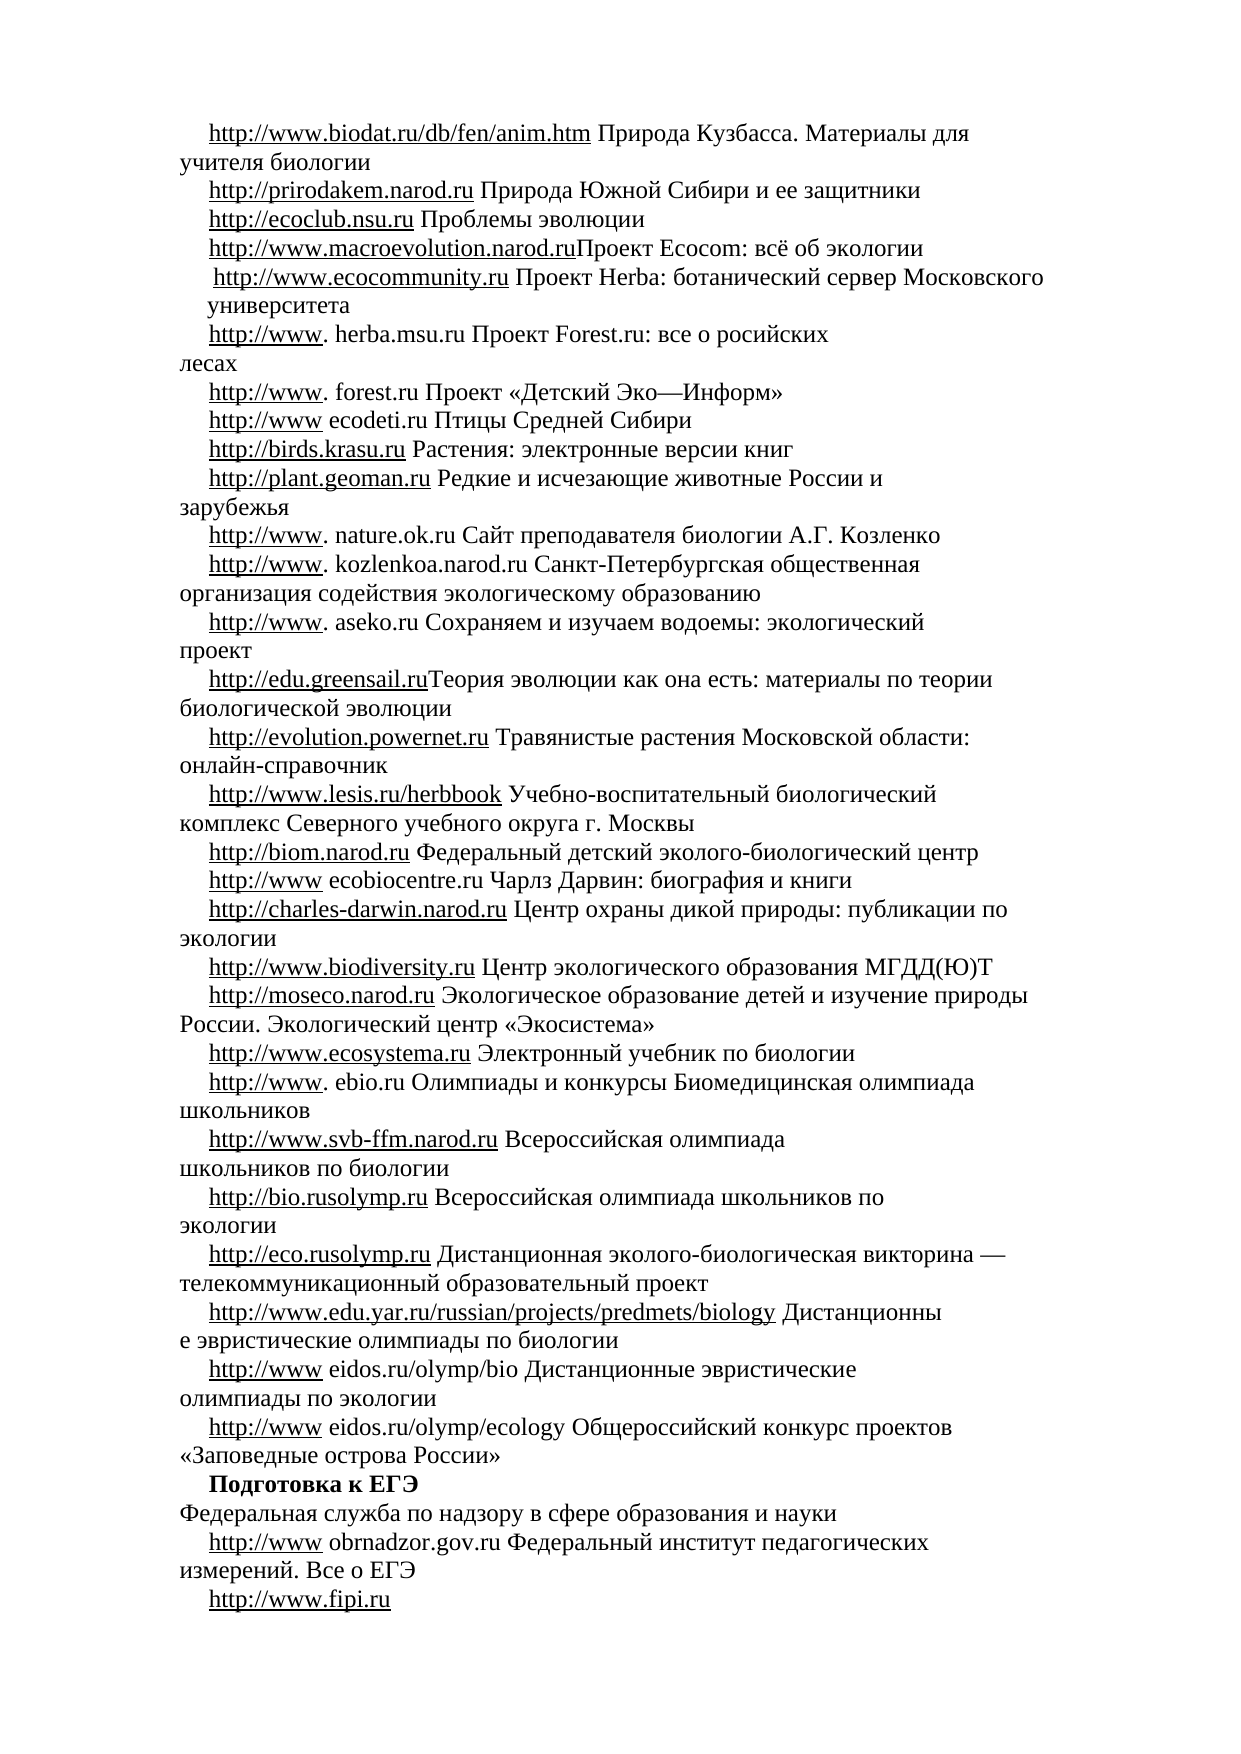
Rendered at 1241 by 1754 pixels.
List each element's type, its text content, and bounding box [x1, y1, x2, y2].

text http://www ecobiocentre.ru Чарлз Дарвин: биография и книги [179, 866, 1029, 894]
text Подготовка к ЕГЭ [179, 1469, 1152, 1498]
text http://eco.rusolymp.ru Дистанционная эколого-биологическая викторина — телекоммуникационный образовательный проект [179, 1239, 1014, 1297]
text http://evolution.powernet.ru Травянистые растения Московской области: онлайн-справочник [179, 722, 1029, 779]
text http://www.biodiversity.ru Центр экологического образования МГДД(Ю)Т [179, 952, 1029, 981]
text http://www. kozlenkoa.narod.ru Санкт-Петербургская общественная организация содействия экологическому образованию [179, 549, 941, 607]
text http://bio.rusolymp.ru Всероссийская олимпиада школьников по экологии [179, 1182, 893, 1239]
text http://www.edu.yar.ru/russian/projects/predmets/biology Дистанционные эвристические олимпиады по биологии [179, 1297, 949, 1354]
text http://plant.geoman.ru Редкие и исчезающие животные России и зарубежья [179, 463, 941, 521]
text http://edu.greensail.ruТеория эволюции как она есть: материалы по теории биологической эволюции [179, 664, 1152, 722]
text http://www ecodeti.ru Птицы Средней Сибири [179, 406, 831, 434]
text http://www obrnadzor.gov.ru Федеральный институт педагогических измерений. Все о ЕГЭ [179, 1527, 977, 1584]
text http://moseco.narod.ru Экологическое образование детей и изучение природы России. Экологический центр «Экосистема» [179, 981, 1029, 1038]
text http://ecoclub.nsu.ru Проблемы эволюции [420, 204, 1006, 233]
text http://biom.narod.ru Федеральный детский эколого-биологический центр [179, 837, 1029, 866]
text http://www. herba.msu.ru Проект Forest.ru: все о росийских лесах [179, 319, 831, 377]
text http://www. nature.ok.ru Сайт преподавателя биологии А.Г. Козленко [179, 521, 941, 549]
text http://www. ebio.ru Олимпиады и конкурсы Биомедицинская олимпиада школьников [179, 1067, 1029, 1124]
text http://birds.krasu.ru Растения: электронные версии книг [179, 434, 831, 463]
text http://www. forest.ru Проект «Детский Эко—Информ» [179, 377, 831, 406]
text http://www.fipi.ru [179, 1584, 1152, 1613]
text http://www. aseko.ru Сохраняем и изучаем водоемы: экологический проект [179, 607, 941, 664]
text http://www.macroevolution.narod.ruПроект Ecocom: всё об экологии [179, 233, 1152, 262]
text http://charles-darwin.narod.ru Центр охраны дикой природы: публикации по экологии [179, 894, 1029, 952]
text http://www.biodat.ru/db/fen/anim.htm Природа Кузбасса. Материалы для учителя биологии [179, 118, 1006, 176]
text http://www.lesis.ru/herbbook Учебно-воспитательный биологический комплекс Северного учебного округа г. Москвы [179, 779, 1029, 837]
text http://www.ecosystema.ru Электронный учебник по биологии [179, 1038, 471, 1067]
text http://www.ecocommunity.ru Проект Herba: ботанический сервер Московского университета [207, 262, 1152, 319]
text http://www.ecosystema.ru Электронный учебник по биологии [477, 1038, 1029, 1067]
text http://www eidos.ru/olymp/ecology Общероссийский конкурс проектов «Заповедные острова России» [179, 1412, 1014, 1469]
text Федеральная служба по надзору в сфере образования и науки [179, 1498, 1152, 1527]
text http://ecoclub.nsu.ru Проблемы эволюции [179, 204, 414, 233]
text http://www.svb-ffm.narod.ru Всероссийская олимпиада школьников по биологии [179, 1124, 893, 1182]
text http://prirodakem.narod.ru Природа Южной Сибири и ее защитники [179, 176, 1006, 204]
text http://www eidos.ru/olymp/bio Дистанционные эвристические олимпиады по экологии [179, 1354, 949, 1412]
